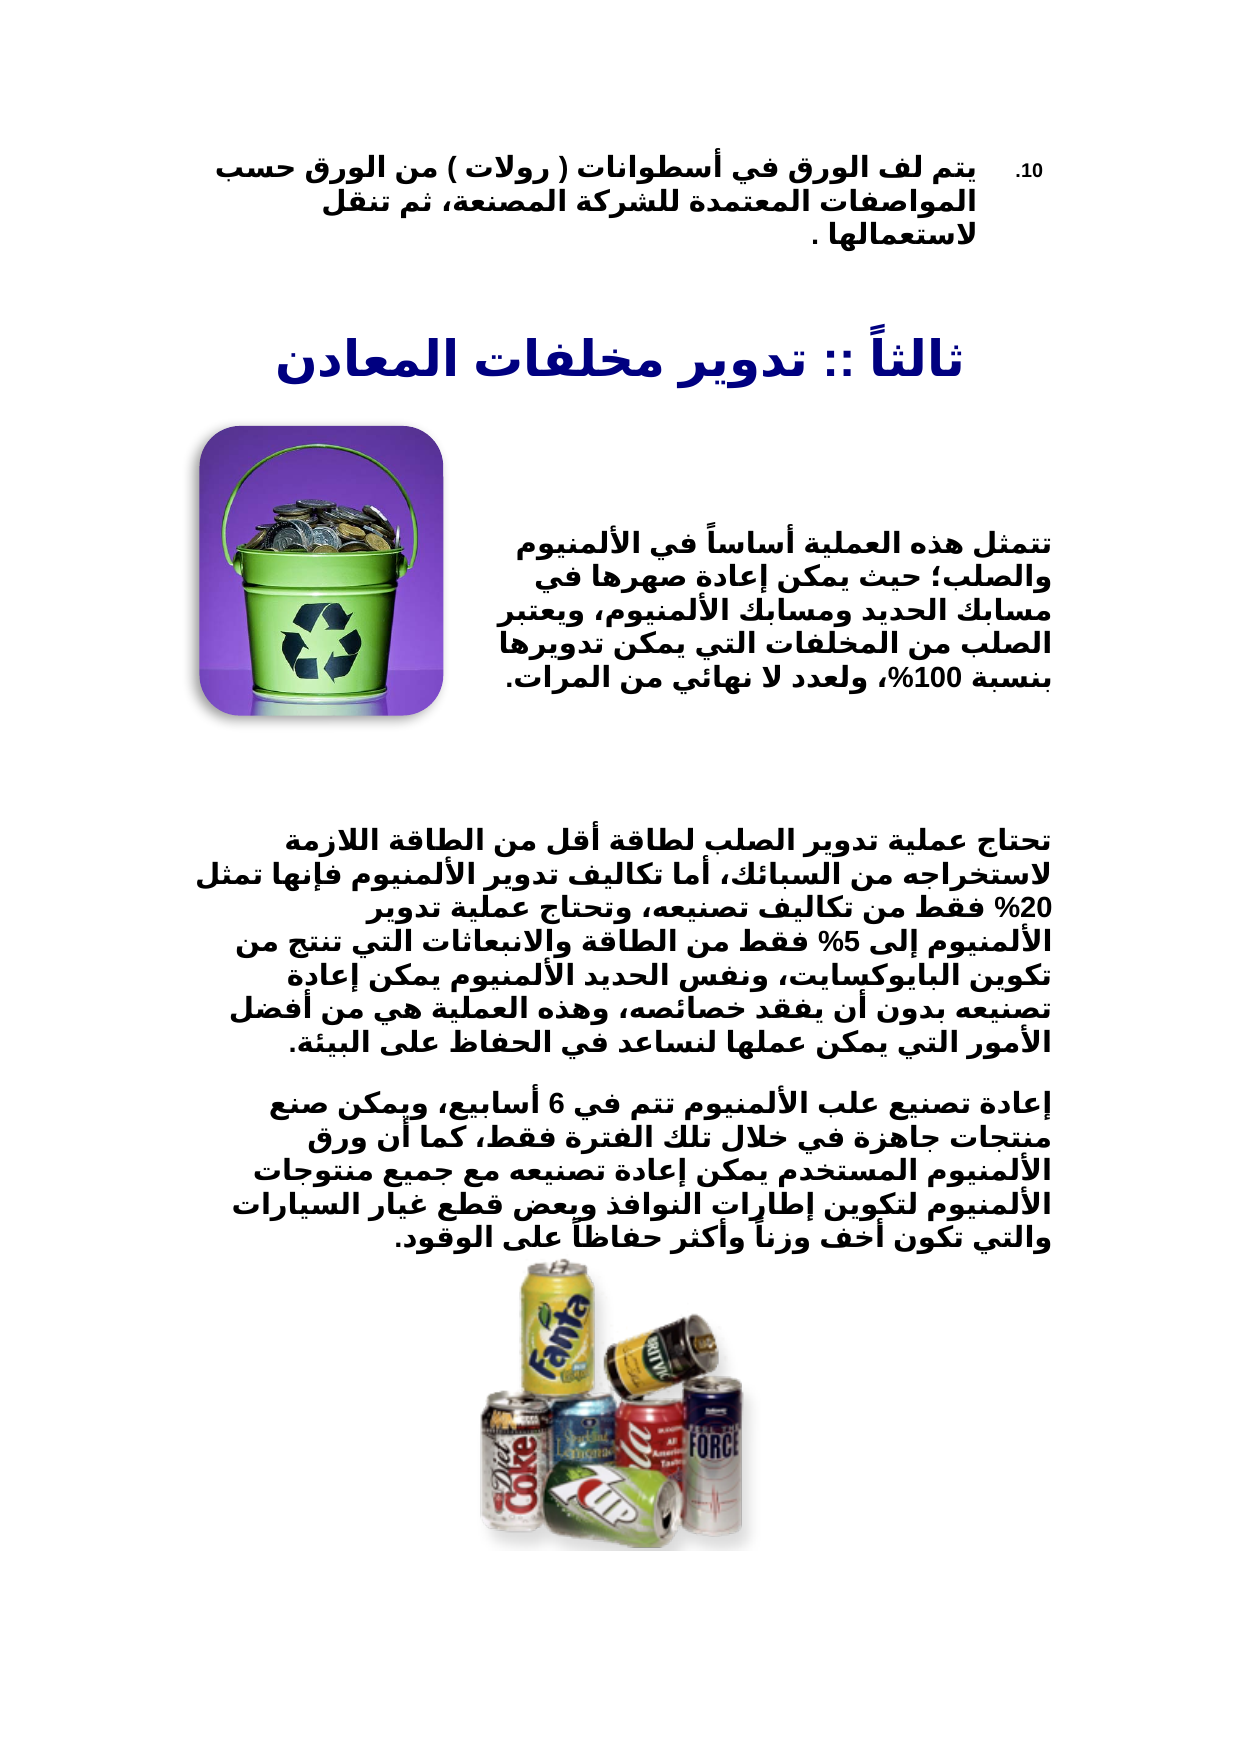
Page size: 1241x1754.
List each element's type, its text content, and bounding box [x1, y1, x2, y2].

list يتم لف الورق في أسطوانات ( رولات ) من الورق حسب المواصفات المعتمدة للشركة المصنعة، ثم تنقل لاستعمالها . [187, 150, 1015, 251]
picture [199, 425, 444, 716]
text تتمثل هذه العملية أساساً في الألمنيوم والصلب؛ حيث يمكن إعادة صهرها في مسابك الحديد ومسابك الألمنيوم، ويعتبر الصلب من المخلفات التي يمكن تدويرها بنسبة 100%، ولعدد لا نهائي من المرات. [444, 526, 1053, 693]
text تحتاج عملية تدوير الصلب لطاقة أقل من الطاقة اللازمة لاستخراجه من السبائك، أما تكاليف تدوير الألمنيوم فإنها تمثل 20% فقط من تكاليف تصنيعه، وتحتاج عملية تدوير الألمنيوم إلى 5% فقط من الطاقة والانبعاثات التي تنتج من تكوين البايوكسايت، ونفس الحديد الألمنيوم يمكن إعادة تصنيعه بدون أن يفقد خصائصه، وهذه العملية هي من أفضل الأمور التي يمكن عملها لنساعد في الحفاظ على البيئة. [187, 823, 1053, 1058]
text ثالثاً :: تدوير مخلفات المعادن [187, 329, 1053, 387]
picture [409, 1253, 831, 1551]
text إعادة تصنيع علب الألمنيوم تتم في 6 أسابيع، ويمكن صنع منتجات جاهزة في خلال تلك الفترة فقط، كما أن ورق الألمنيوم المستخدم يمكن إعادة تصنيعه مع جميع منتوجات الألمنيوم لتكوين إطارات النوافذ وبعض قطع غيار السيارات والتي تكون أخف وزناً وأكثر حفاظاً على الوقود. [187, 1086, 1053, 1254]
